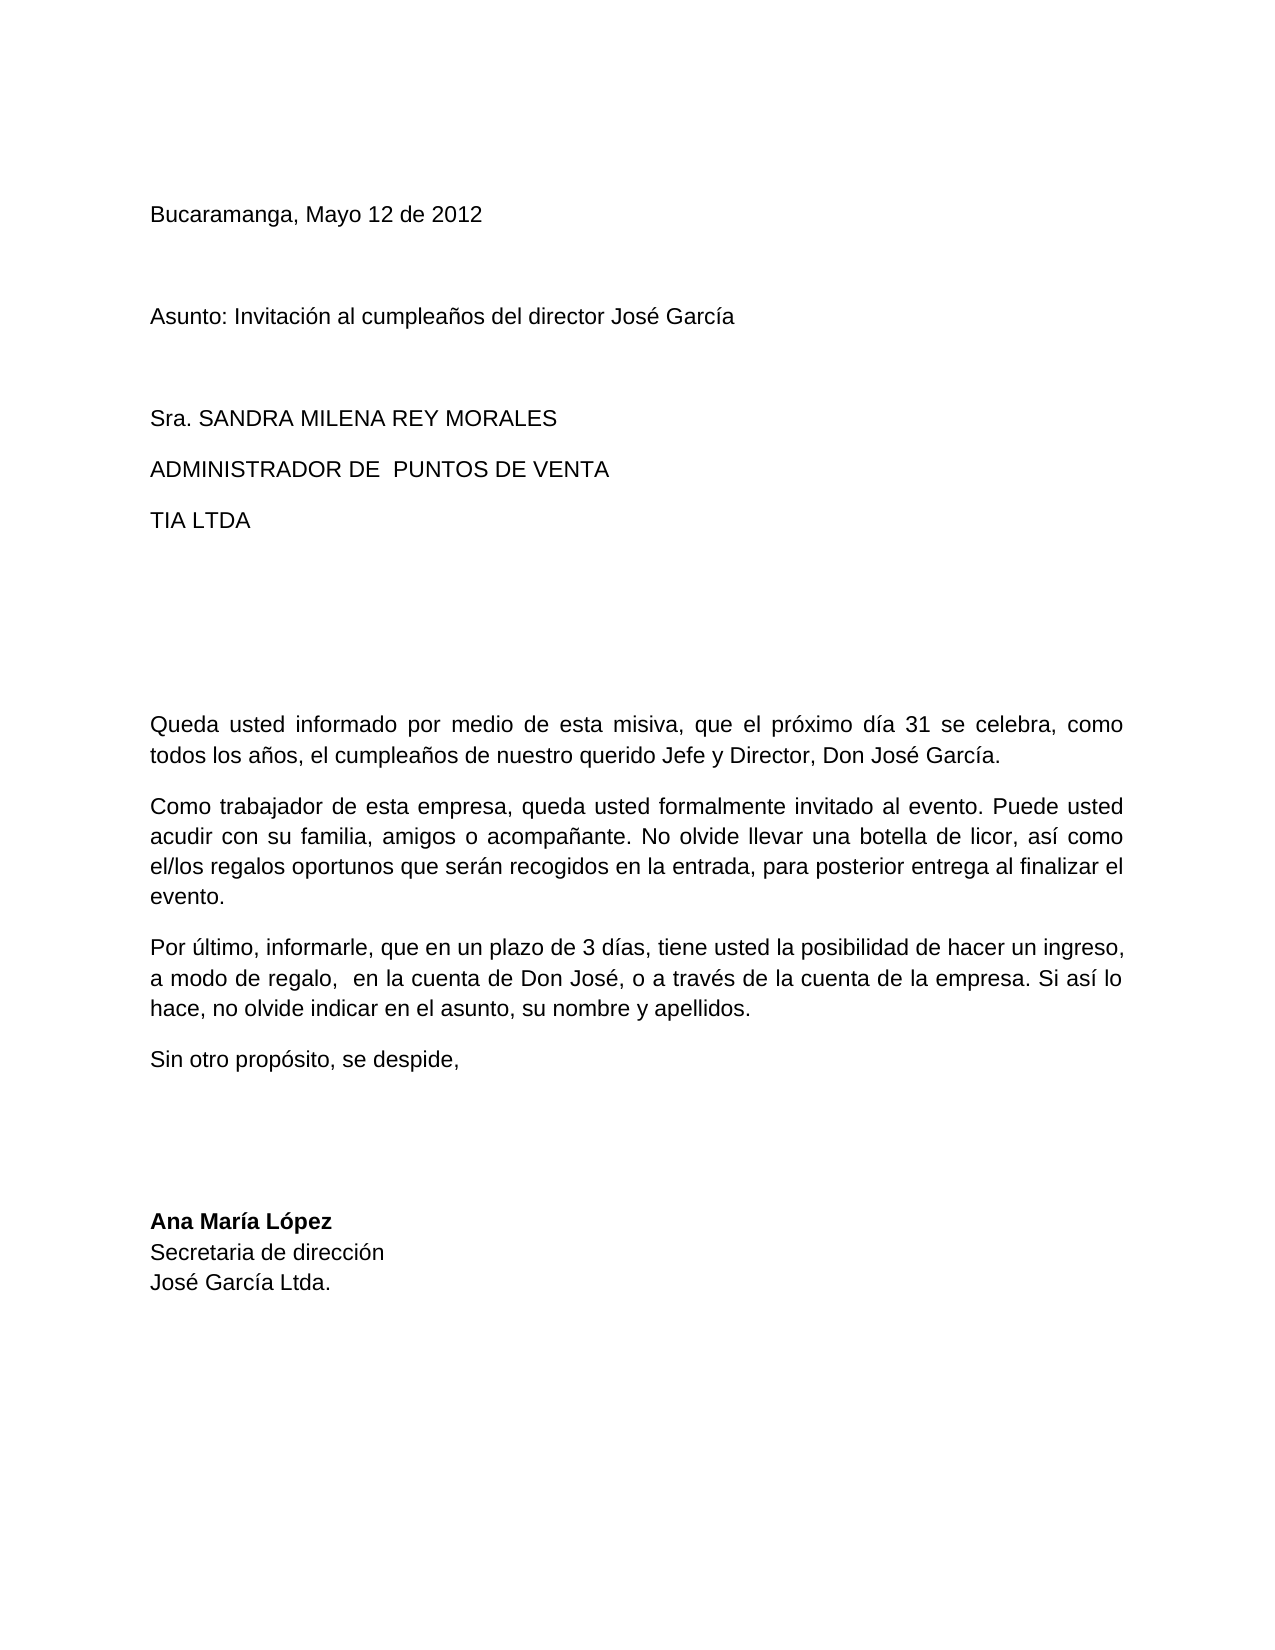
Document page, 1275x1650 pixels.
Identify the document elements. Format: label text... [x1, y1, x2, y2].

text Queda usted informado por medio de esta misiva, que el próximo día 31 se celebra, como todos los años, el cumpleaños de nuestro querido Jefe y Director, Don José García. [150, 711, 1125, 768]
text Ana María López [150, 1208, 1125, 1235]
text TIA LTDA [150, 507, 1125, 534]
text Asunto: Invitación al cumpleaños del director José García [150, 303, 1125, 329]
text José García Ltda. [150, 1269, 1125, 1295]
text Sra. SANDRA MILENA REY MORALES [150, 405, 1125, 432]
text Sin otro propósito, se despide, [150, 1046, 1125, 1072]
text Secretaria de dirección [150, 1238, 1125, 1265]
text Bucaramanga, Mayo 12 de 2012 [150, 201, 1125, 227]
text ADMINISTRADOR DE PUNTOS DE VENTA [150, 456, 1125, 483]
text Como trabajador de esta empresa, queda usted formalmente invitado al evento. Puede usted acudir con su familia, amigos o acompañante. No olvide llevar una botella de licor, así como el/los regalos oportunos que serán recogidos en la entrada, para posterior entrega al finalizar el evento. [150, 793, 1125, 910]
text Por último, informarle, que en un plazo de 3 días, tiene usted la posibilidad de hacer un ingreso, a modo de regalo, en la cuenta de Don José, o a través de la cuenta de la empresa. Si así lo hace, no olvide indicar en el asunto, su nombre y apellidos. [150, 934, 1125, 1021]
